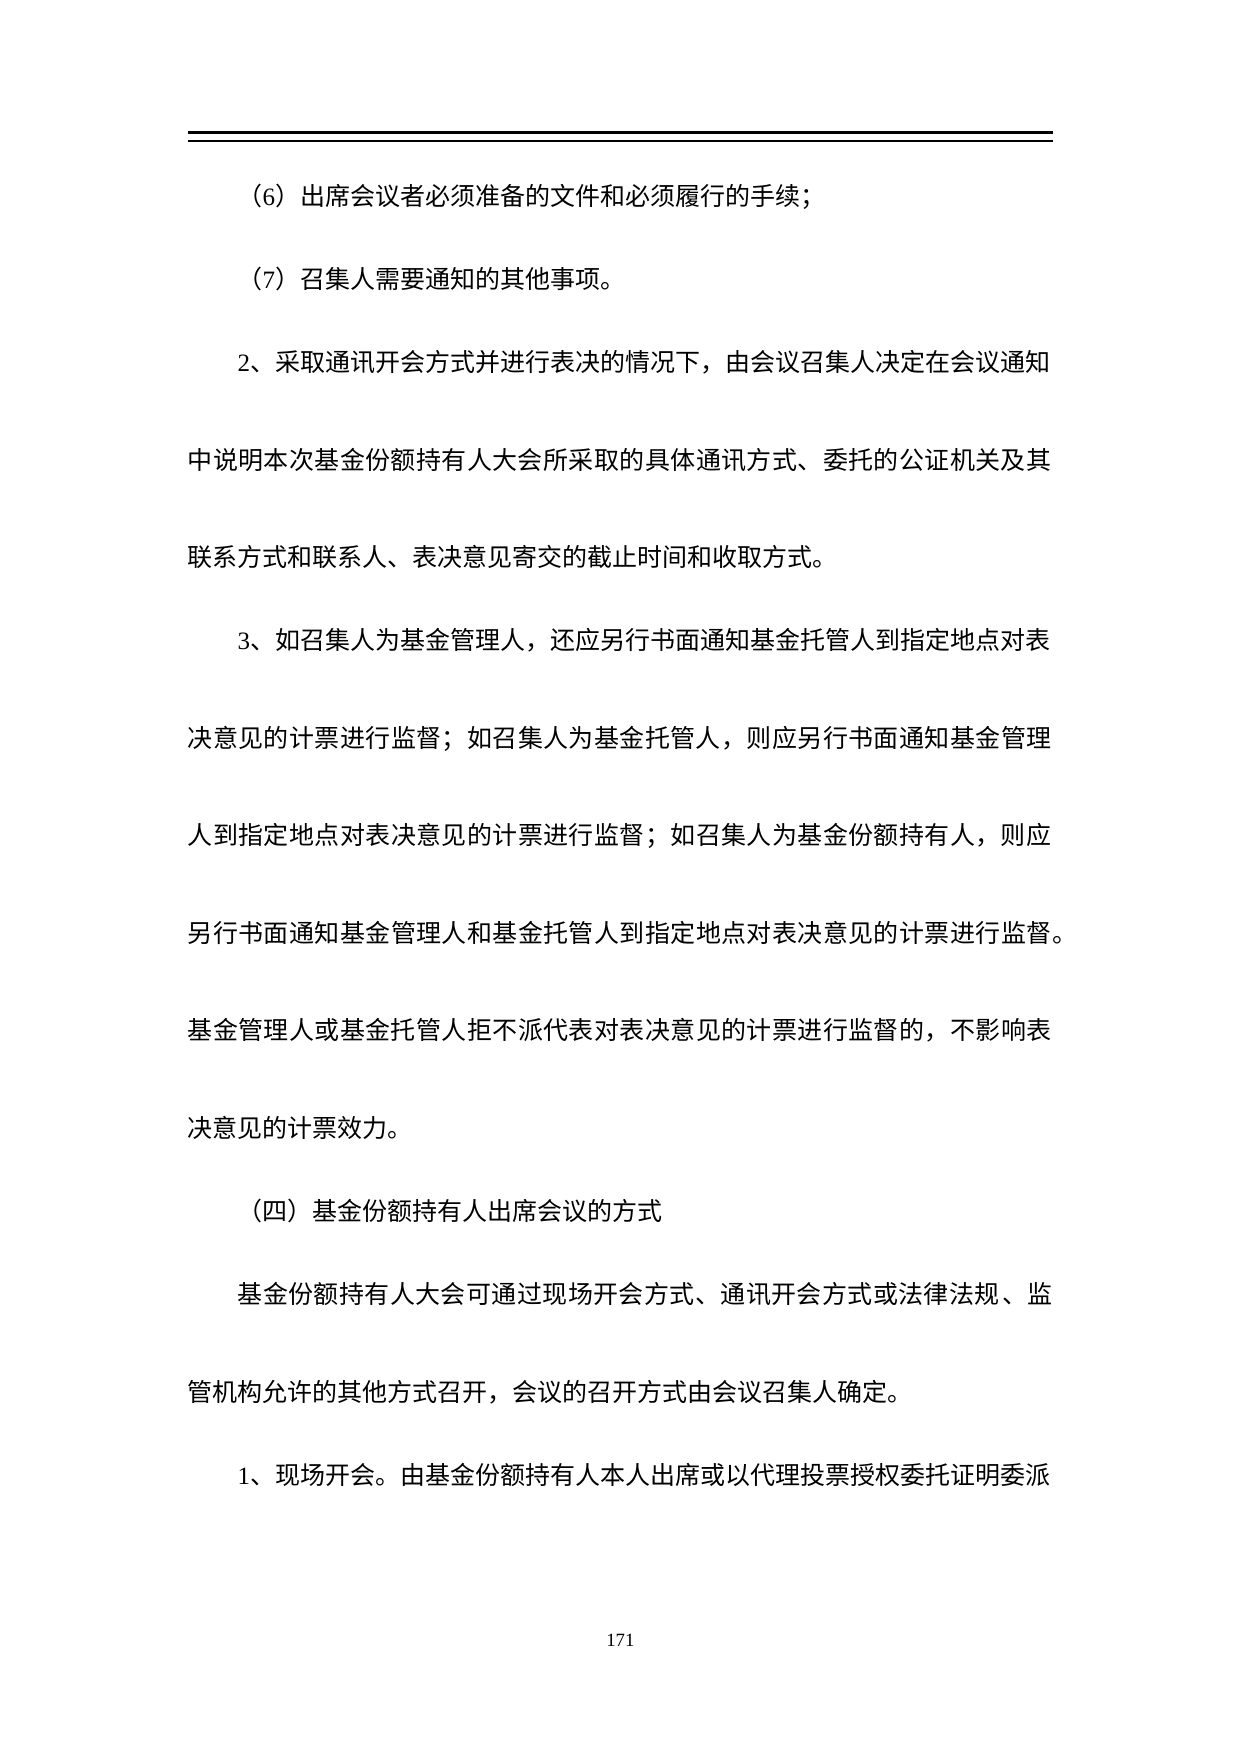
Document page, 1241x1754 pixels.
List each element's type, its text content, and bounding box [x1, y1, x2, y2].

text （四）基金份额持有人出席会议的方式 [187, 1177, 1053, 1242]
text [187, 1441, 1053, 1506]
text 2、采取通讯开会方式并进行表决的情况下，由会议召集人决定在会议通知中说明本次基金份额持有人大会所采取的具体通讯方式、委托的公证机关及其联系方式和联系人、表决意见寄交的截止时间和收取方式。 [187, 328, 1053, 588]
text （7）召集人需要通知的其他事项。 [187, 245, 1053, 310]
text （6）出席会议者必须准备的文件和必须履行的手续； [187, 162, 1053, 227]
text 基金份额持有人大会可通过现场开会方式、通讯开会方式或法律法规、监管机构允许的其他方式召开，会议的召开方式由会议召集人确定。 [187, 1260, 1053, 1423]
text 3、如召集人为基金管理人，还应另行书面通知基金托管人到指定地点对表决意见的计票进行监督；如召集人为基金托管人，则应另行书面通知基金管理人到指定地点对表决意见的计票进行监督；如召集人为基金份额持有人，则应另行书面通知基金管理人和基金托管人到指定地点对表决意见的计票进行监督。基金管理人或基金托管人拒不派代表对表决意见的计票进行监督的，不影响表决意见的计票效力。 [187, 606, 1053, 1159]
